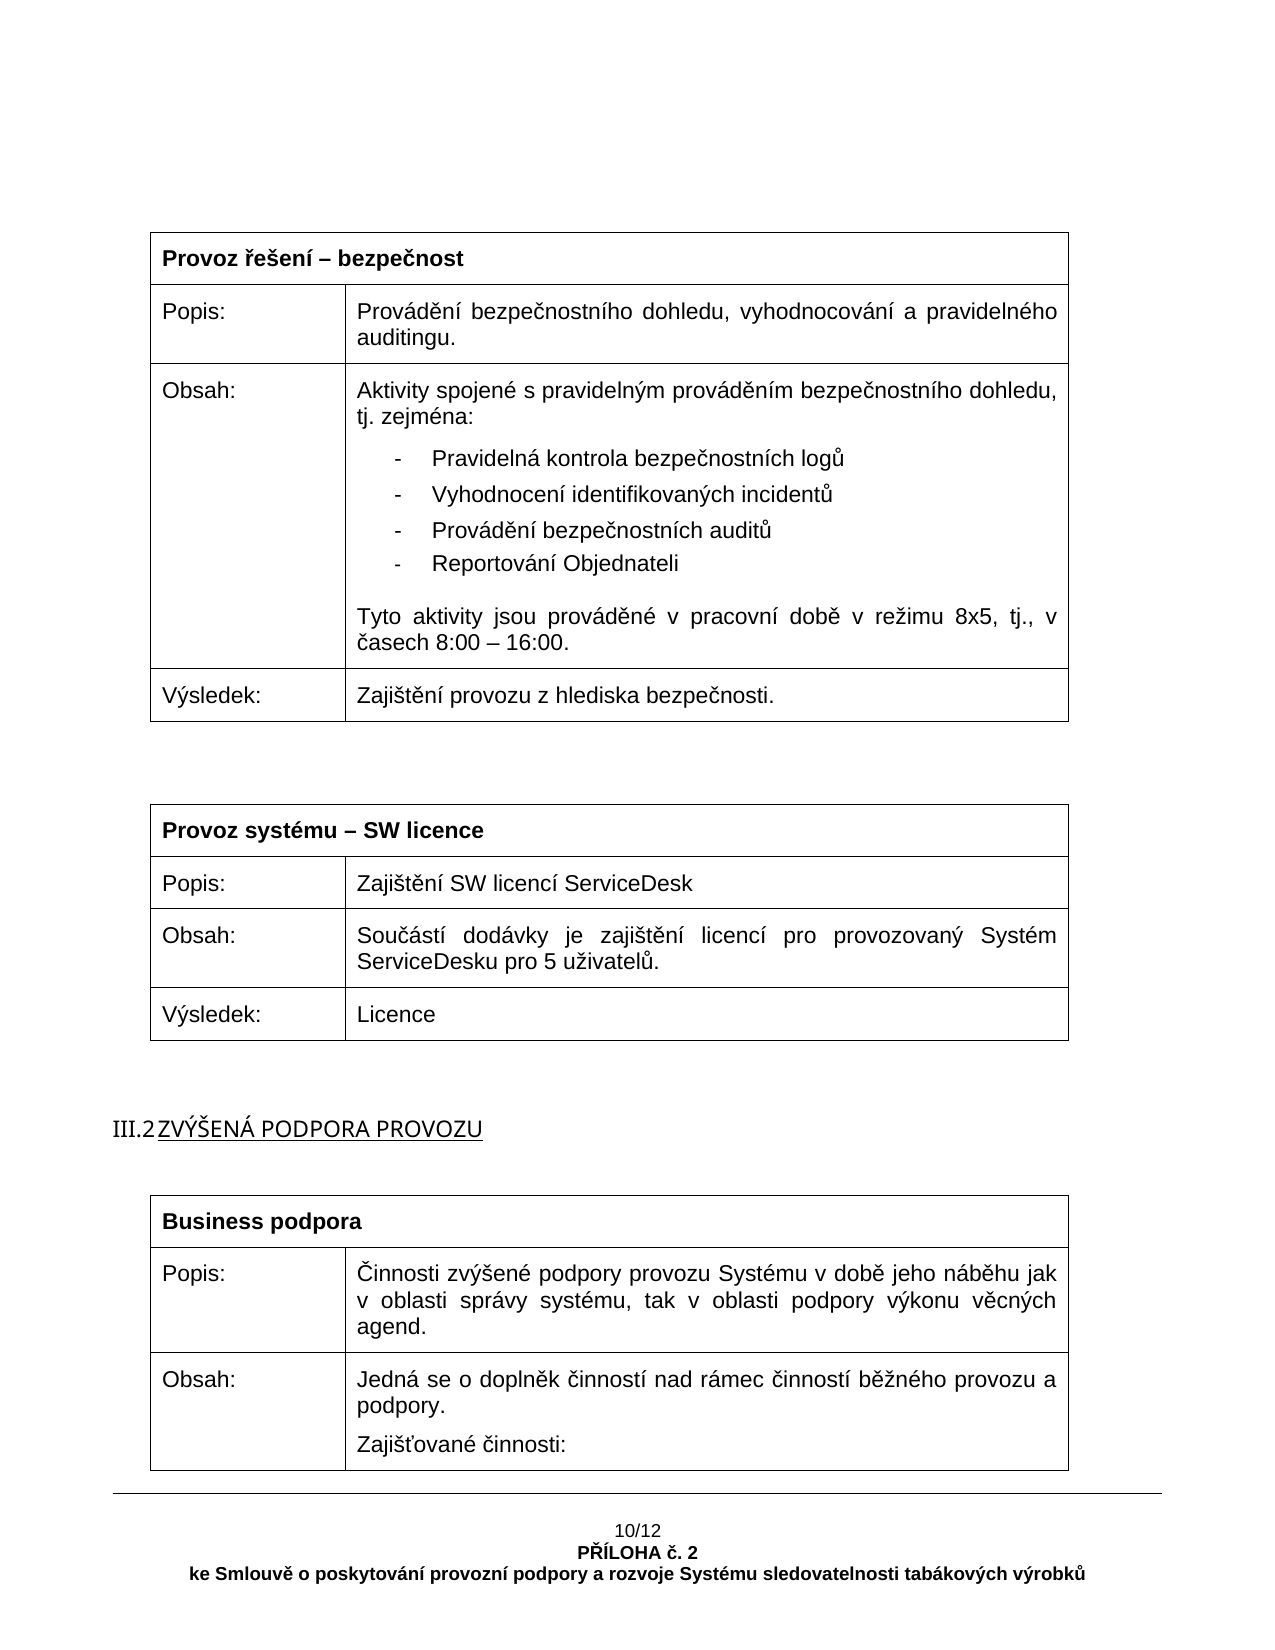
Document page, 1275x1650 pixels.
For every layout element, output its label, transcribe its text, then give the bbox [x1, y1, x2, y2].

table_cell Obsah: [151, 909, 345, 987]
table_cell Zajištění provozu z hlediska bezpečnosti. [346, 669, 1068, 721]
table_cell Činnosti zvýšené podpory provozu Systému v době jeho náběhu jak v oblasti správy systému, tak v oblasti podpory výkonu věcných agend. [346, 1248, 1068, 1352]
table_cell Obsah: [151, 1353, 345, 1469]
table_cell Licence [346, 988, 1068, 1039]
table_header Provoz systému – SW licence [151, 805, 1068, 856]
table_cell Výsledek: [151, 669, 345, 721]
subtitle Zvýšená podpora provozu [112, 1113, 1162, 1144]
table_cell Výsledek: [151, 988, 345, 1039]
table_cell Zajištění SW licencí ServiceDesk [346, 857, 1068, 908]
table_cell Aktivity spojené s pravidelným prováděním bezpečnostního dohledu, tj. zejména: Pravidelná kontrola bezpečnostních logů Vyhodnocení identifikovaných incidentů Provádění bezpečnostních auditů Reportování Objednateli Tyto aktivity jsou prováděné v pracovní době v režimu 8x5, tj., v časech 8:00 – 16:00. [346, 364, 1068, 668]
table_header Provoz řešení – bezpečnost [151, 233, 1068, 284]
table_cell Popis: [151, 285, 345, 363]
table_cell Obsah: [151, 364, 345, 668]
table_cell Součástí dodávky je zajištění licencí pro provozovaný Systém ServiceDesku pro 5 uživatelů. [346, 909, 1068, 987]
table_cell Provádění bezpečnostního dohledu, vyhodnocování a pravidelného auditingu. [346, 285, 1068, 363]
table_cell Popis: [151, 857, 345, 908]
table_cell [346, 1353, 1068, 1469]
table_cell Popis: [151, 1248, 345, 1352]
table_header Business podpora [151, 1196, 1068, 1247]
